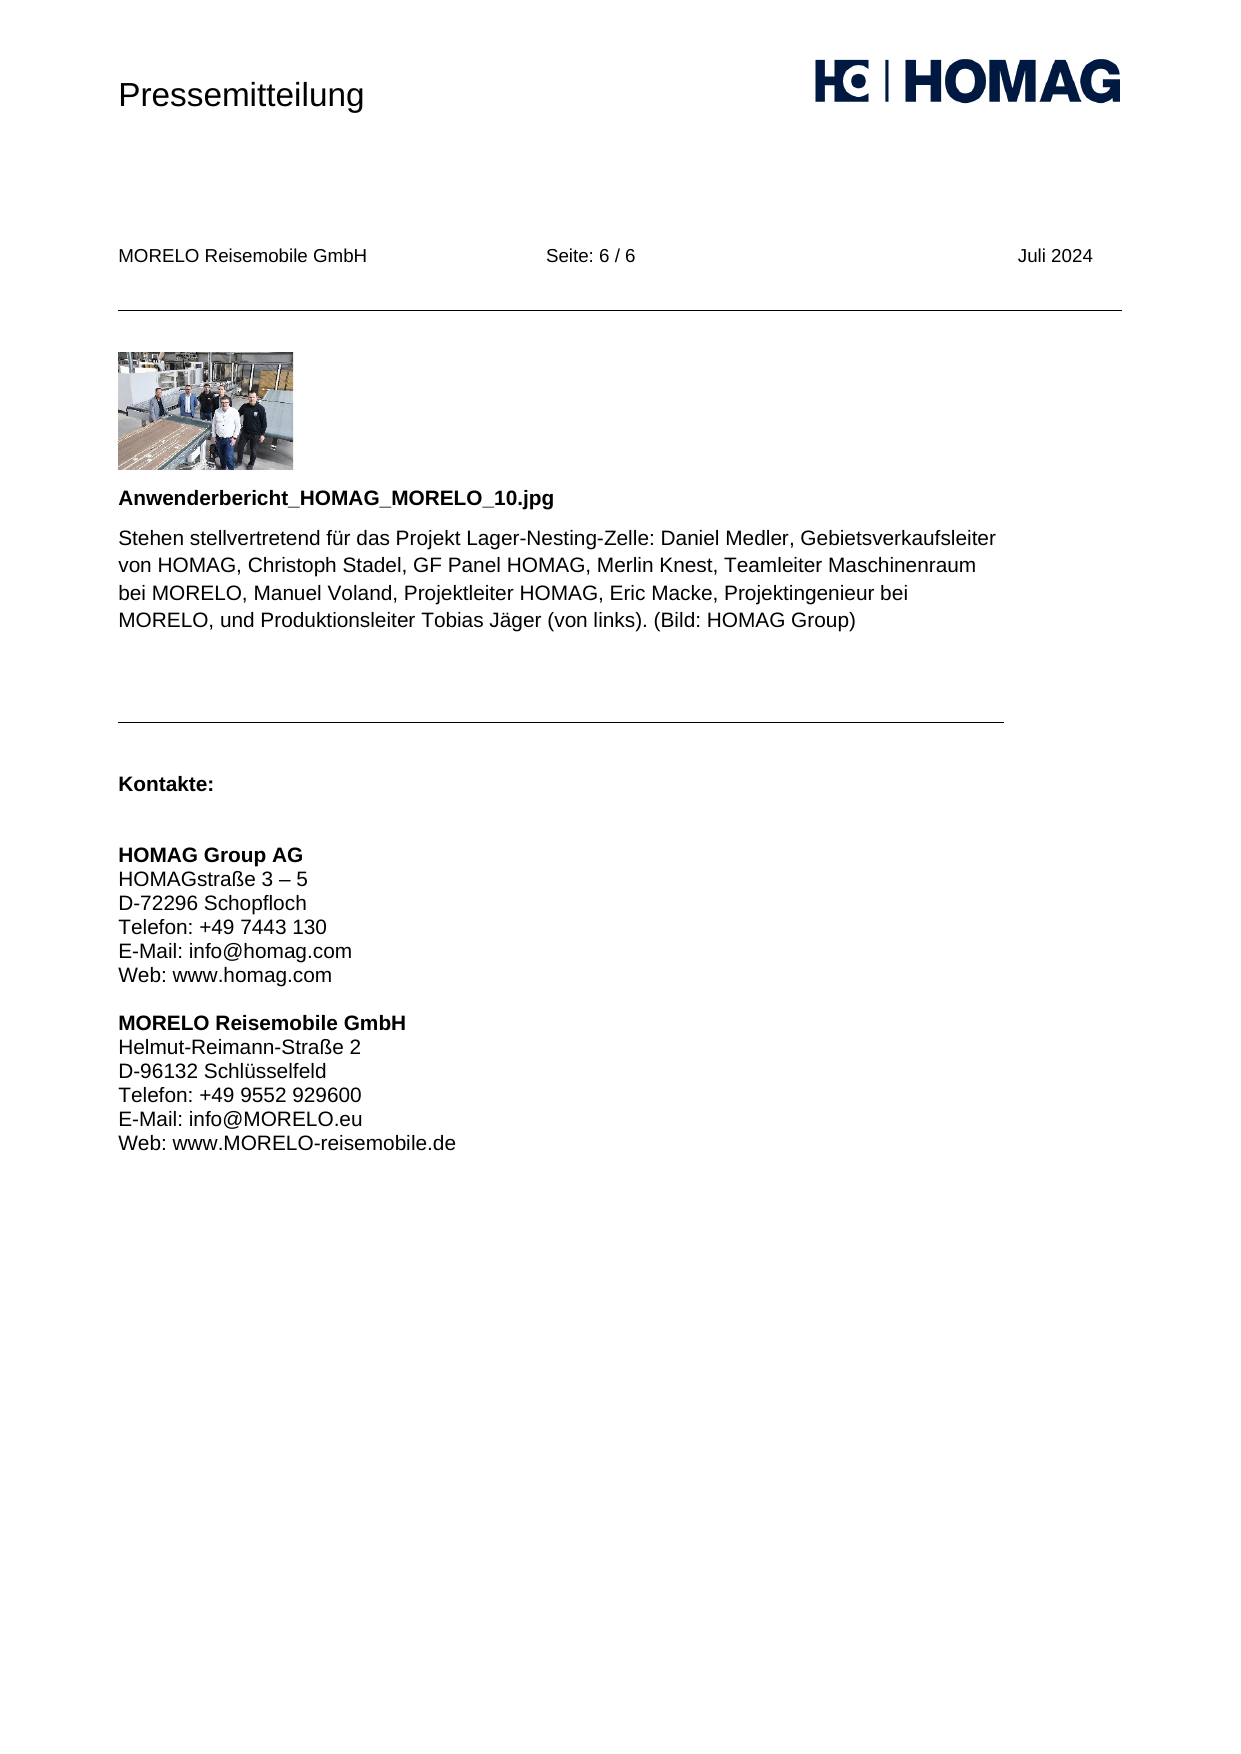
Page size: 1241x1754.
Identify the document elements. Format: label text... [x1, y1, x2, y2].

subtitle HOMAG Group AG [118, 843, 1004, 867]
text Anwenderbericht_HOMAG_MORELO_10.jpg [118, 486, 1004, 509]
subtitle Kontakte: [118, 771, 1004, 795]
subtitle E-Mail: info@MORELO.eu [118, 1107, 1004, 1131]
subtitle D-96132 Schlüsselfeld [118, 1059, 1004, 1083]
subtitle HOMAGstraße 3 – 5 [118, 867, 1004, 891]
subtitle Telefon: +49 9552 929600 [118, 1083, 1004, 1107]
subtitle D-72296 Schopfloch [118, 891, 1004, 915]
subtitle Telefon: +49 7443 130 [118, 915, 1004, 939]
picture [811, 59, 1123, 107]
subtitle Helmut-Reimann-Straße 2 [118, 1035, 1004, 1059]
picture [118, 352, 294, 470]
subtitle Web: www.homag.com [118, 963, 1004, 987]
subtitle E-Mail: info@homag.com [118, 939, 1004, 963]
subtitle Web: www.MORELO-reisemobile.de [118, 1131, 1004, 1155]
subtitle MORELO Reisemobile GmbH [118, 1011, 1004, 1035]
text Stehen stellvertretend für das Projekt Lager-Nesting-Zelle: Daniel Medler, Gebietsverkaufsleiter von HOMAG, Christoph Stadel, GF Panel HOMAG, Merlin Knest, Teamleiter Maschinenraum bei MORELO, Manuel Voland, Projektleiter HOMAG, Eric Macke, Projektingenieur bei MORELO, und Produktionsleiter Tobias Jäger (von links). (Bild: HOMAG Group) [118, 526, 1004, 632]
